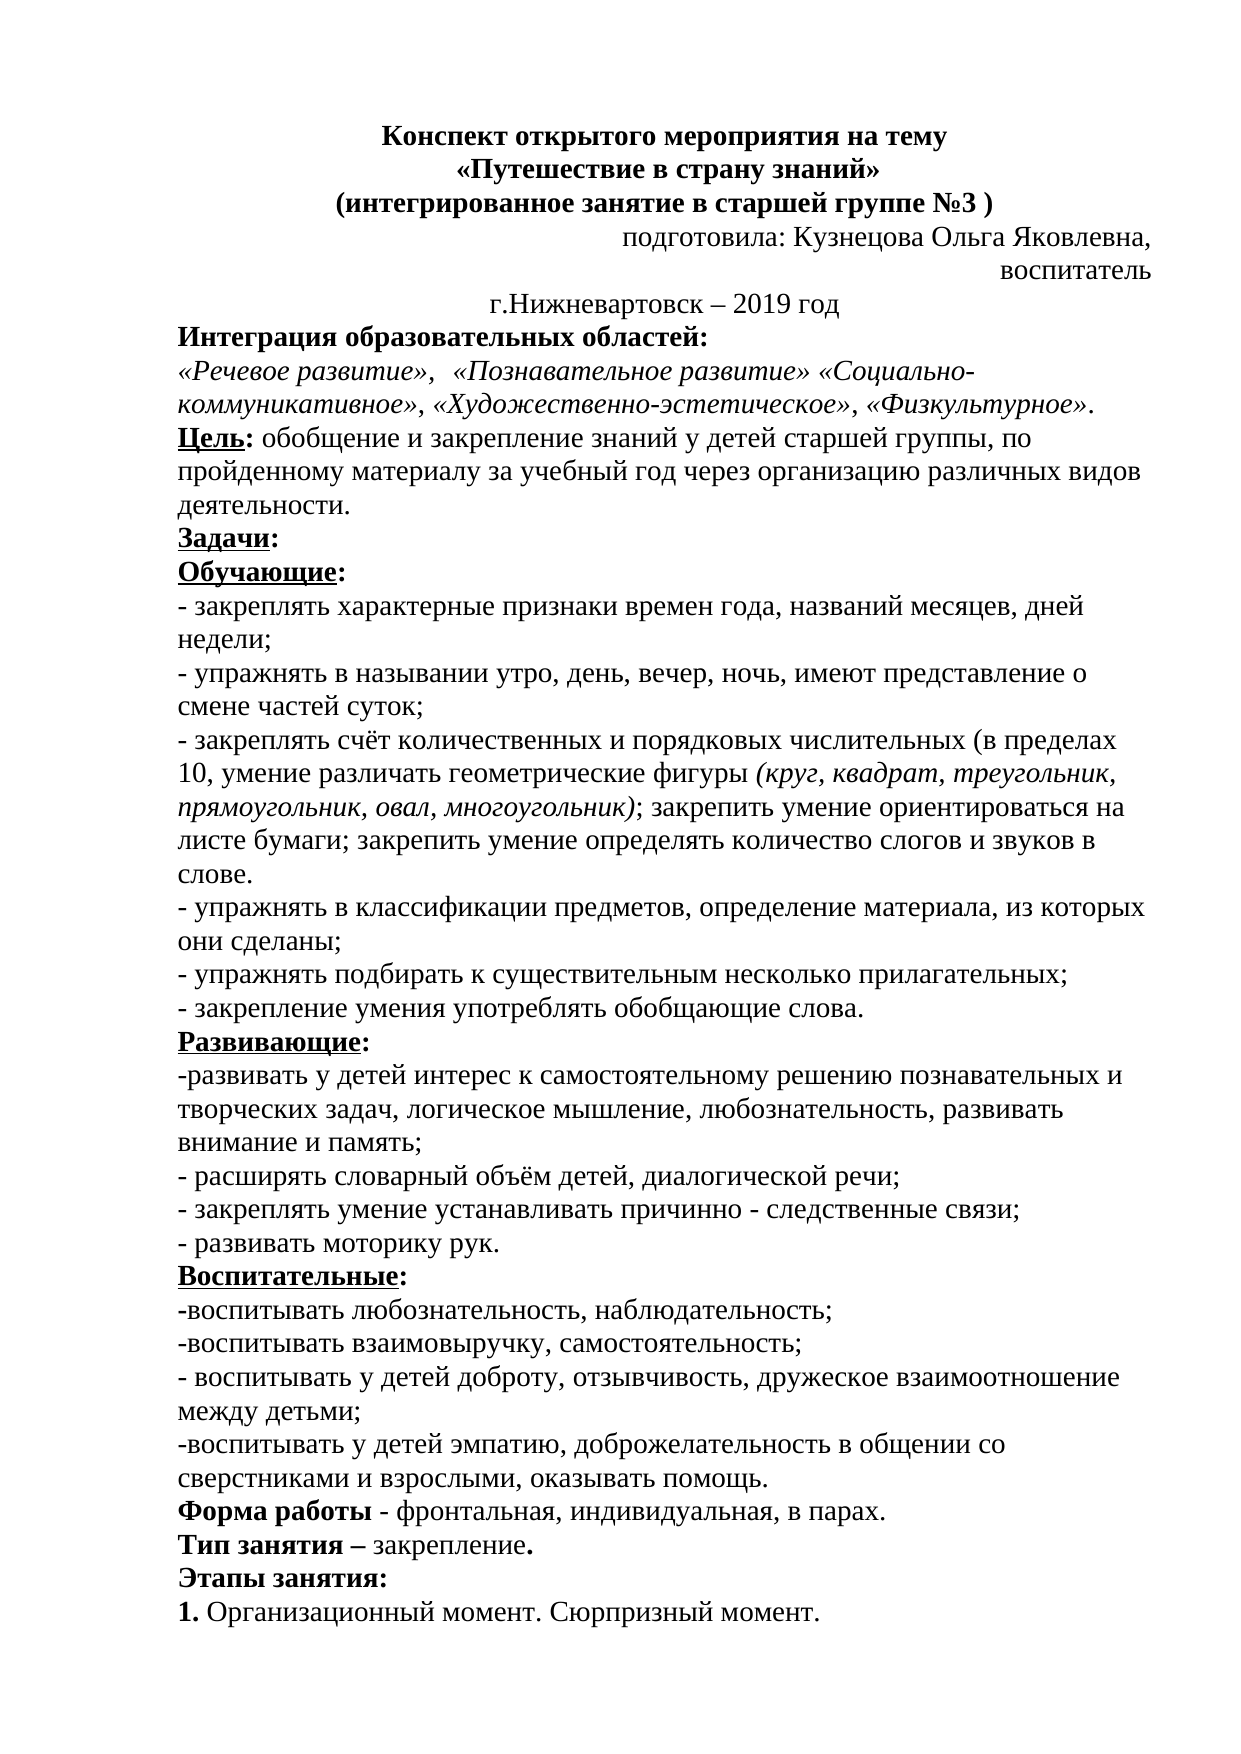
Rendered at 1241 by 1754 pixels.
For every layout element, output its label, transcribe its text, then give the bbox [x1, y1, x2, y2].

text Форма работы - фронтальная, индивидуальная, в парах. [177, 1493, 1152, 1527]
text подготовила: Кузнецова Ольга Яковлевна, [177, 219, 1152, 252]
text -воспитывать у детей эмпатию, доброжелательность в общении со сверстниками и взрослыми, оказывать помощь. [177, 1426, 1152, 1493]
text - расширять словарный объём детей, диалогической речи; [177, 1158, 1152, 1191]
text Тип занятия – закрепление. [177, 1527, 1152, 1560]
text -воспитывать взаимовыручку, самостоятельность; [177, 1326, 1152, 1359]
text Конспект открытого мероприятия на тему [177, 118, 1152, 152]
text Цель: обобщение и закрепление знаний у детей старшей группы, по пройденному материалу за учебный год через организацию различных видов деятельности. [177, 420, 1152, 521]
text Воспитательные: [177, 1258, 1152, 1292]
text - упражнять в классификации предметов, определение материала, из которых они сделаны; [177, 889, 1152, 957]
text - закреплять счёт количественных и порядковых числительных (в пределах 10, умение различать геометрические фигуры (круг, квадрат, треугольник, прямоугольник, овал, многоугольник); закрепить умение ориентироваться на листе бумаги; закрепить умение определять количество слогов и звуков в слове. [177, 722, 1152, 889]
text Этапы занятия: [177, 1560, 1152, 1594]
text Интеграция образовательных областей: [177, 319, 1152, 353]
text Обучающие: [177, 554, 1152, 588]
text -развивать у детей интерес к самостоятельному решению познавательных и творческих задач, логическое мышление, любознательность, развивать внимание и память; [177, 1057, 1152, 1158]
text - упражнять подбирать к существительным несколько прилагательных; [177, 957, 1152, 990]
text воспитатель [177, 252, 1152, 286]
text «Речевое развитие», «Познавательное развитие» «Социально-коммуникативное», «Художественно-эстетическое», «Физкультурное». [177, 353, 1152, 420]
text (интегрированное занятие в старшей группе №3 ) [177, 185, 1152, 219]
text - закреплять умение устанавливать причинно - следственные связи; [177, 1191, 1152, 1225]
text -воспитывать любознательность, наблюдательность; [177, 1292, 1152, 1326]
text Задачи: [177, 521, 1152, 554]
text г.Нижневартовск – 2019 год [177, 286, 1152, 319]
text - упражнять в назывании утро, день, вечер, ночь, имеют представление о смене частей суток; [177, 655, 1152, 722]
text «Путешествие в страну знаний» [177, 152, 1152, 185]
text Развивающие: [177, 1024, 1152, 1057]
text - развивать моторику рук. [177, 1225, 1152, 1258]
text - воспитывать у детей доброту, отзывчивость, дружеское взаимоотношение между детьми; [177, 1359, 1152, 1426]
text - закрепление умения употреблять обобщающие слова. [177, 990, 1152, 1024]
text - закреплять характерные признаки времен года, названий месяцев, дней недели; [177, 588, 1152, 655]
text 1. Организационный момент. Сюрпризный момент. [177, 1594, 1152, 1627]
